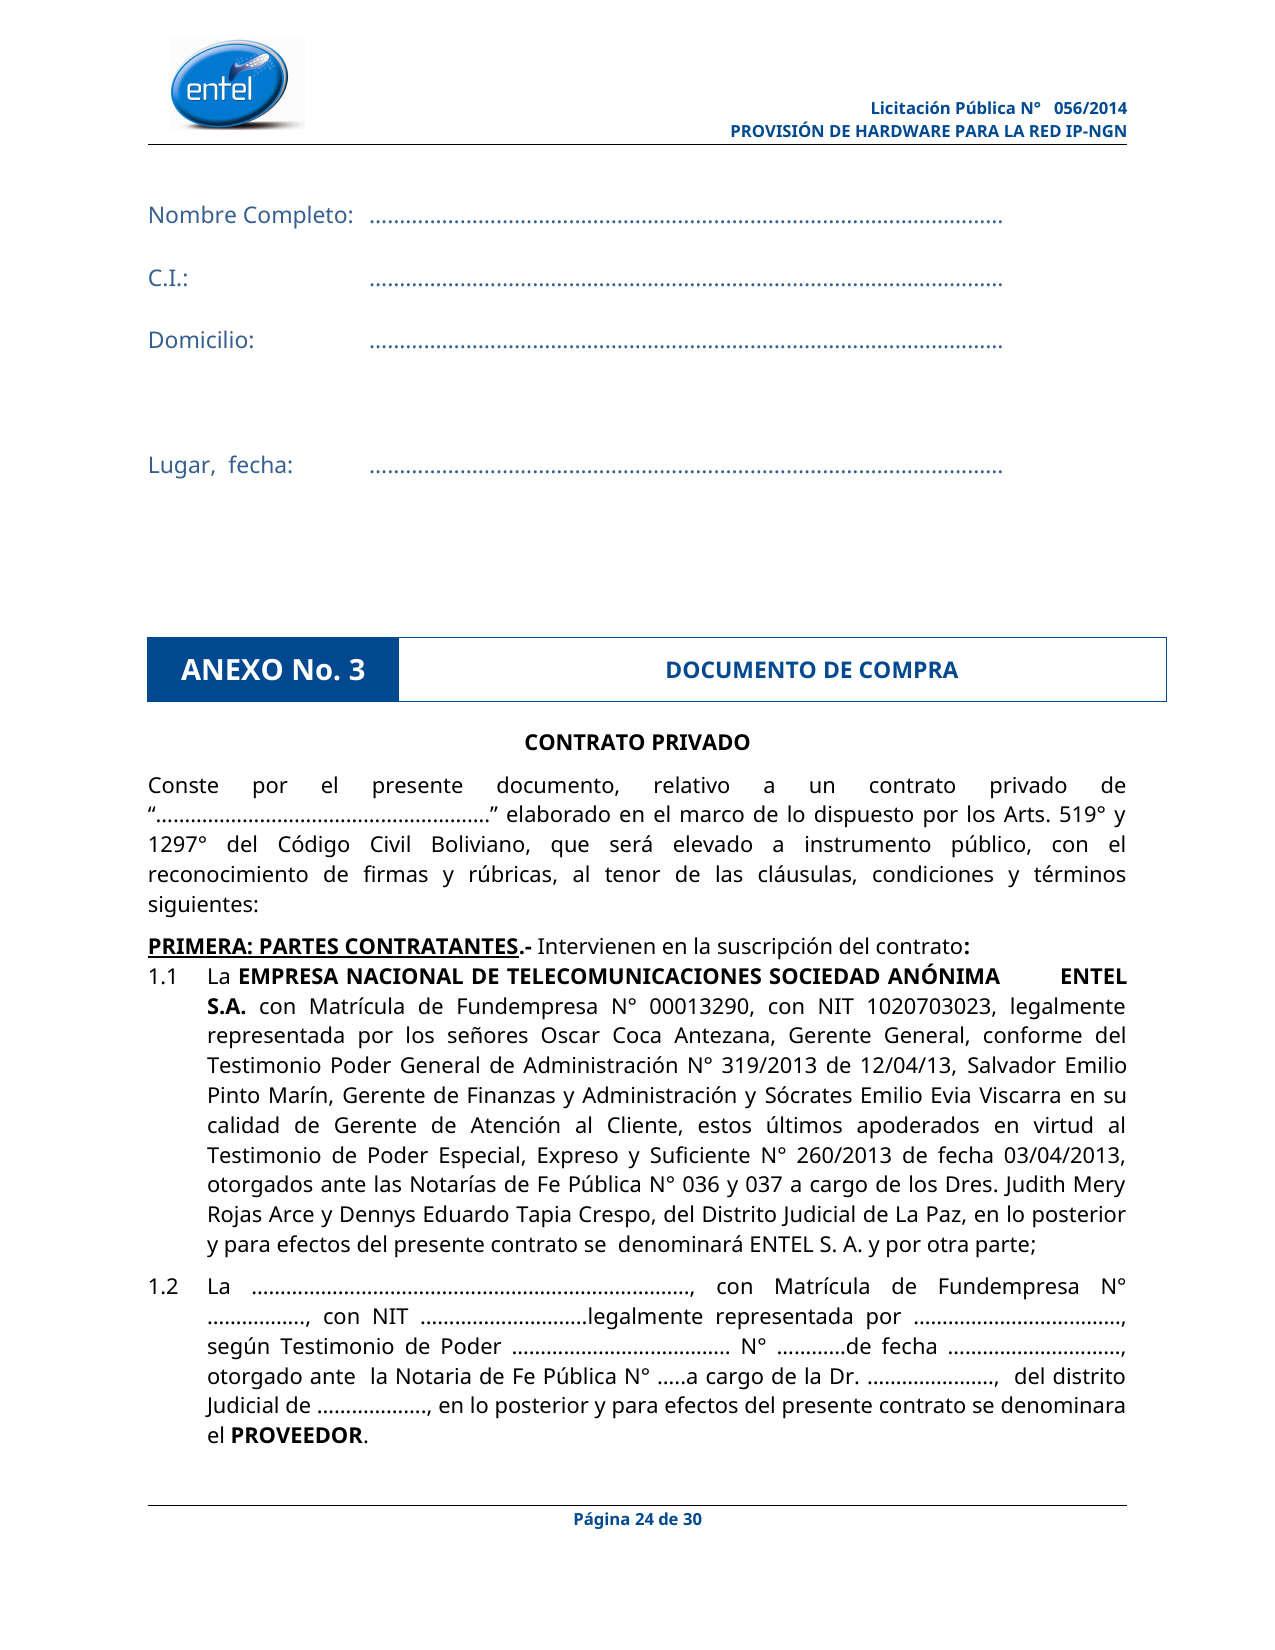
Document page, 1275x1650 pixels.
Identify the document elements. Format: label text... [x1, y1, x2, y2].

text 1.2 La …………………………………………………………………., con Matrícula de Fundempresa N° …………….., con NIT ………………………..legalmente representada por ………………………………, según Testimonio de Poder ……………………………….. N° …………de fecha …………………………, otorgado ante la Notaria de Fe Pública N° …..a cargo de la Dr. …………………., del distrito Judicial de ………………., en lo posterior y para efectos del presente contrato se denominara el PROVEEDOR. [148, 1271, 1127, 1450]
text PRIMERA: PARTES CONTRATANTES.- Intervienen en la suscripción del contrato: [148, 931, 1127, 961]
text Conste por el presente documento, relativo a un contrato privado de “………………………………………………….” elaborado en el marco de lo dispuesto por los Arts. 519° y 1297° del Código Civil Boliviano, que será elevado a instrumento público, con el reconocimiento de firmas y rúbricas, al tenor de las cláusulas, condiciones y términos siguientes: [148, 770, 1127, 919]
table_header ANEXO No. 3 [148, 638, 398, 701]
picture [170, 38, 305, 130]
text C.I.: …………………………………………………………………………………………… [148, 262, 1127, 293]
table_header DOCUMENTO DE COMPRA [399, 638, 1166, 701]
text Lugar, fecha: …………………………………………………………………………………………… [148, 449, 1127, 480]
text Domicilio: …………………………………………………………………………………………… [148, 324, 1127, 355]
text Nombre Completo: …………………………………………………………………………………………… [148, 199, 1127, 230]
text 1.1 La EMPRESA NACIONAL DE TELECOMUNICACIONES SOCIEDAD ANÓNIMA ENTEL S.A. con Matrícula de Fundempresa N° 00013290, con NIT 1020703023, legalmente representada por los señores Oscar Coca Antezana, Gerente General, conforme del Testimonio Poder General de Administración N° 319/2013 de 12/04/13, Salvador Emilio Pinto Marín, Gerente de Finanzas y Administración y Sócrates Emilio Evia Viscarra en su calidad de Gerente de Atención al Cliente, estos últimos apoderados en virtud al Testimonio de Poder Especial, Expreso y Suficiente N° 260/2013 de fecha 03/04/2013, otorgados ante las Notarías de Fe Pública N° 036 y 037 a cargo de los Dres. Judith Mery Rojas Arce y Dennys Eduardo Tapia Crespo, del Distrito Judicial de La Paz, en lo posterior y para efectos del presente contrato se denominará ENTEL S. A. y por otra parte; [148, 961, 1127, 1259]
text CONTRATO PRIVADO [148, 727, 1127, 757]
